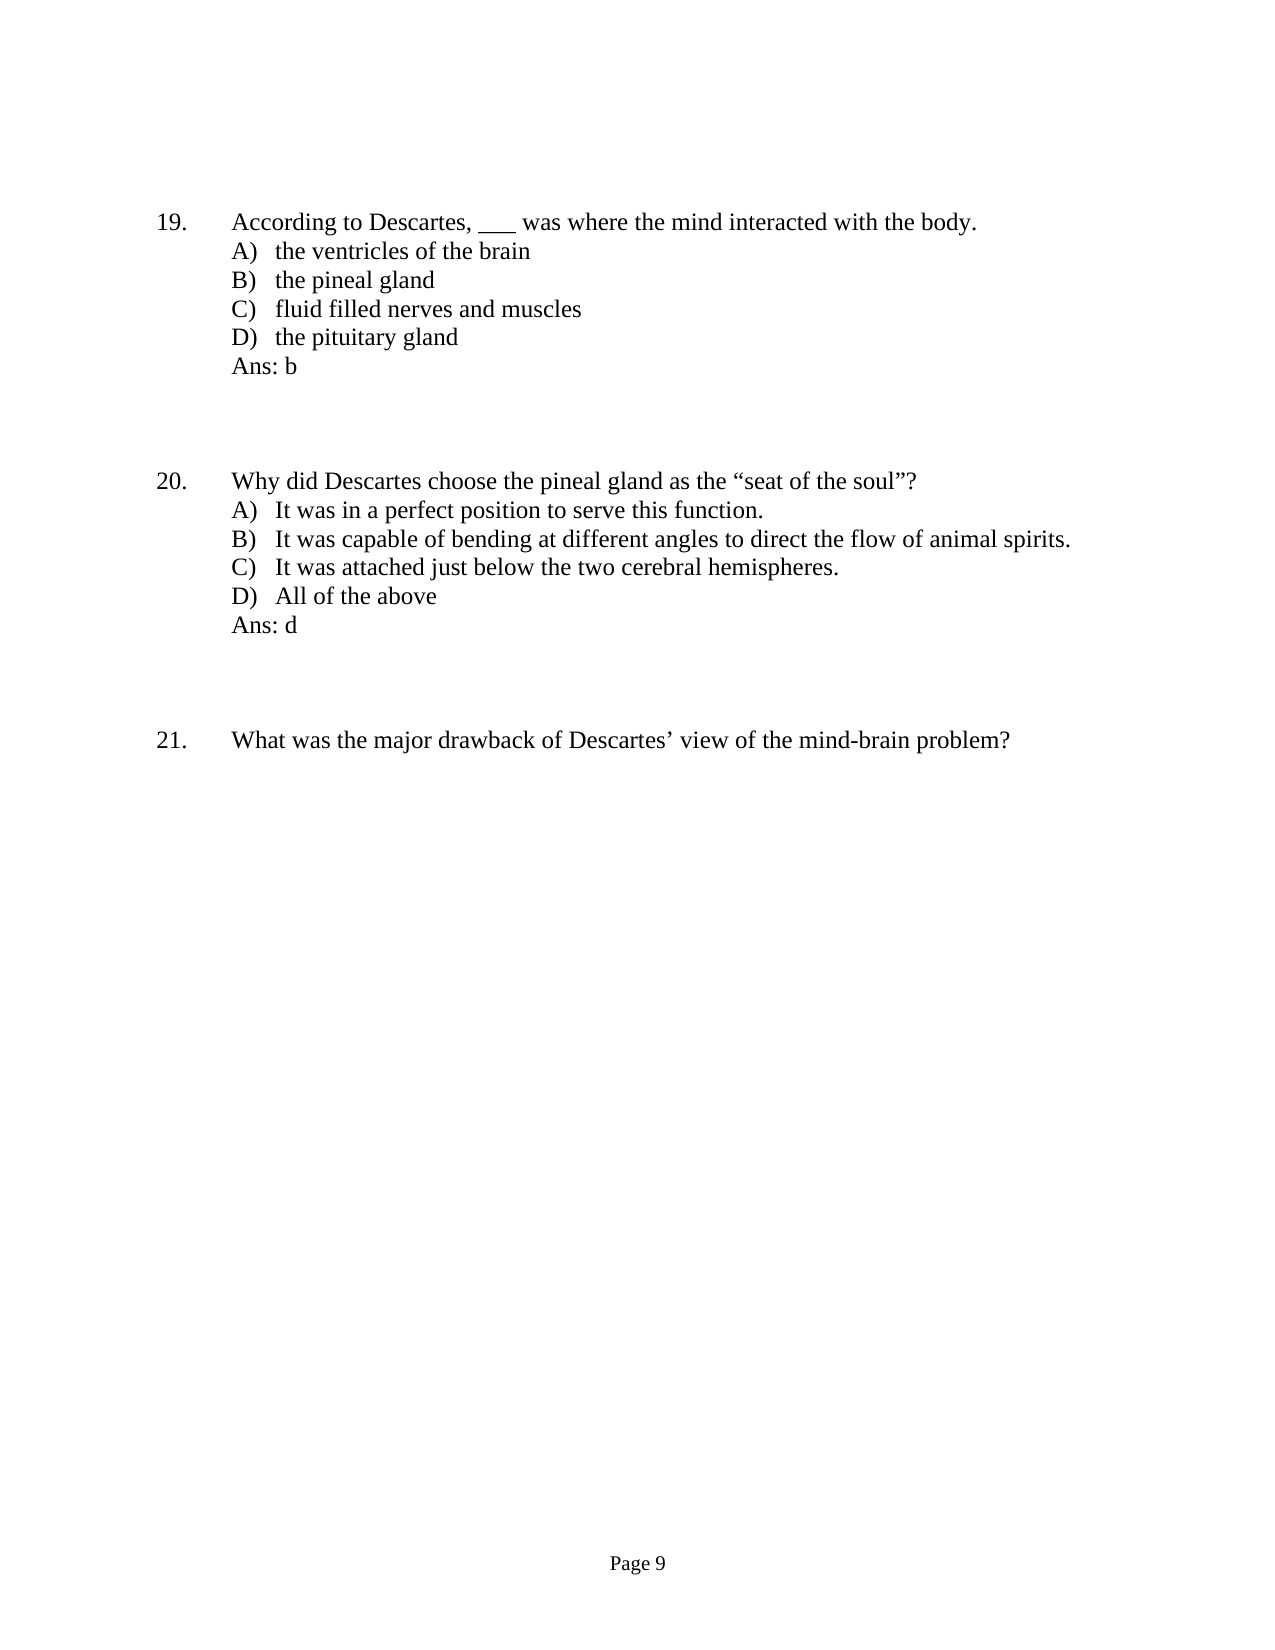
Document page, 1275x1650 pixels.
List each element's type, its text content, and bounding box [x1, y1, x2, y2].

text 19. According to Descartes, ___ was where the mind interacted with the body. [156, 207, 1125, 236]
text C) fluid filled nerves and muscles [231, 294, 1125, 322]
text Ans: d [231, 610, 1125, 639]
text A) the ventricles of the brain [231, 236, 1125, 265]
text B) It was capable of bending at different angles to direct the flow of animal spirits. [231, 524, 1125, 552]
text C) It was attached just below the two cerebral hemispheres. [231, 552, 1125, 581]
text B) the pineal gland [231, 265, 1125, 294]
text Ans: b [231, 351, 1125, 380]
text D) All of the above [231, 581, 1125, 610]
text 20. Why did Descartes choose the pineal gland as the “seat of the soul”? [156, 466, 1125, 495]
text 21. What was the major drawback of Descartes’ view of the mind-brain problem? [156, 725, 1125, 754]
text A) It was in a perfect position to serve this function. [231, 495, 1125, 524]
text D) the pituitary gland [231, 322, 1125, 351]
